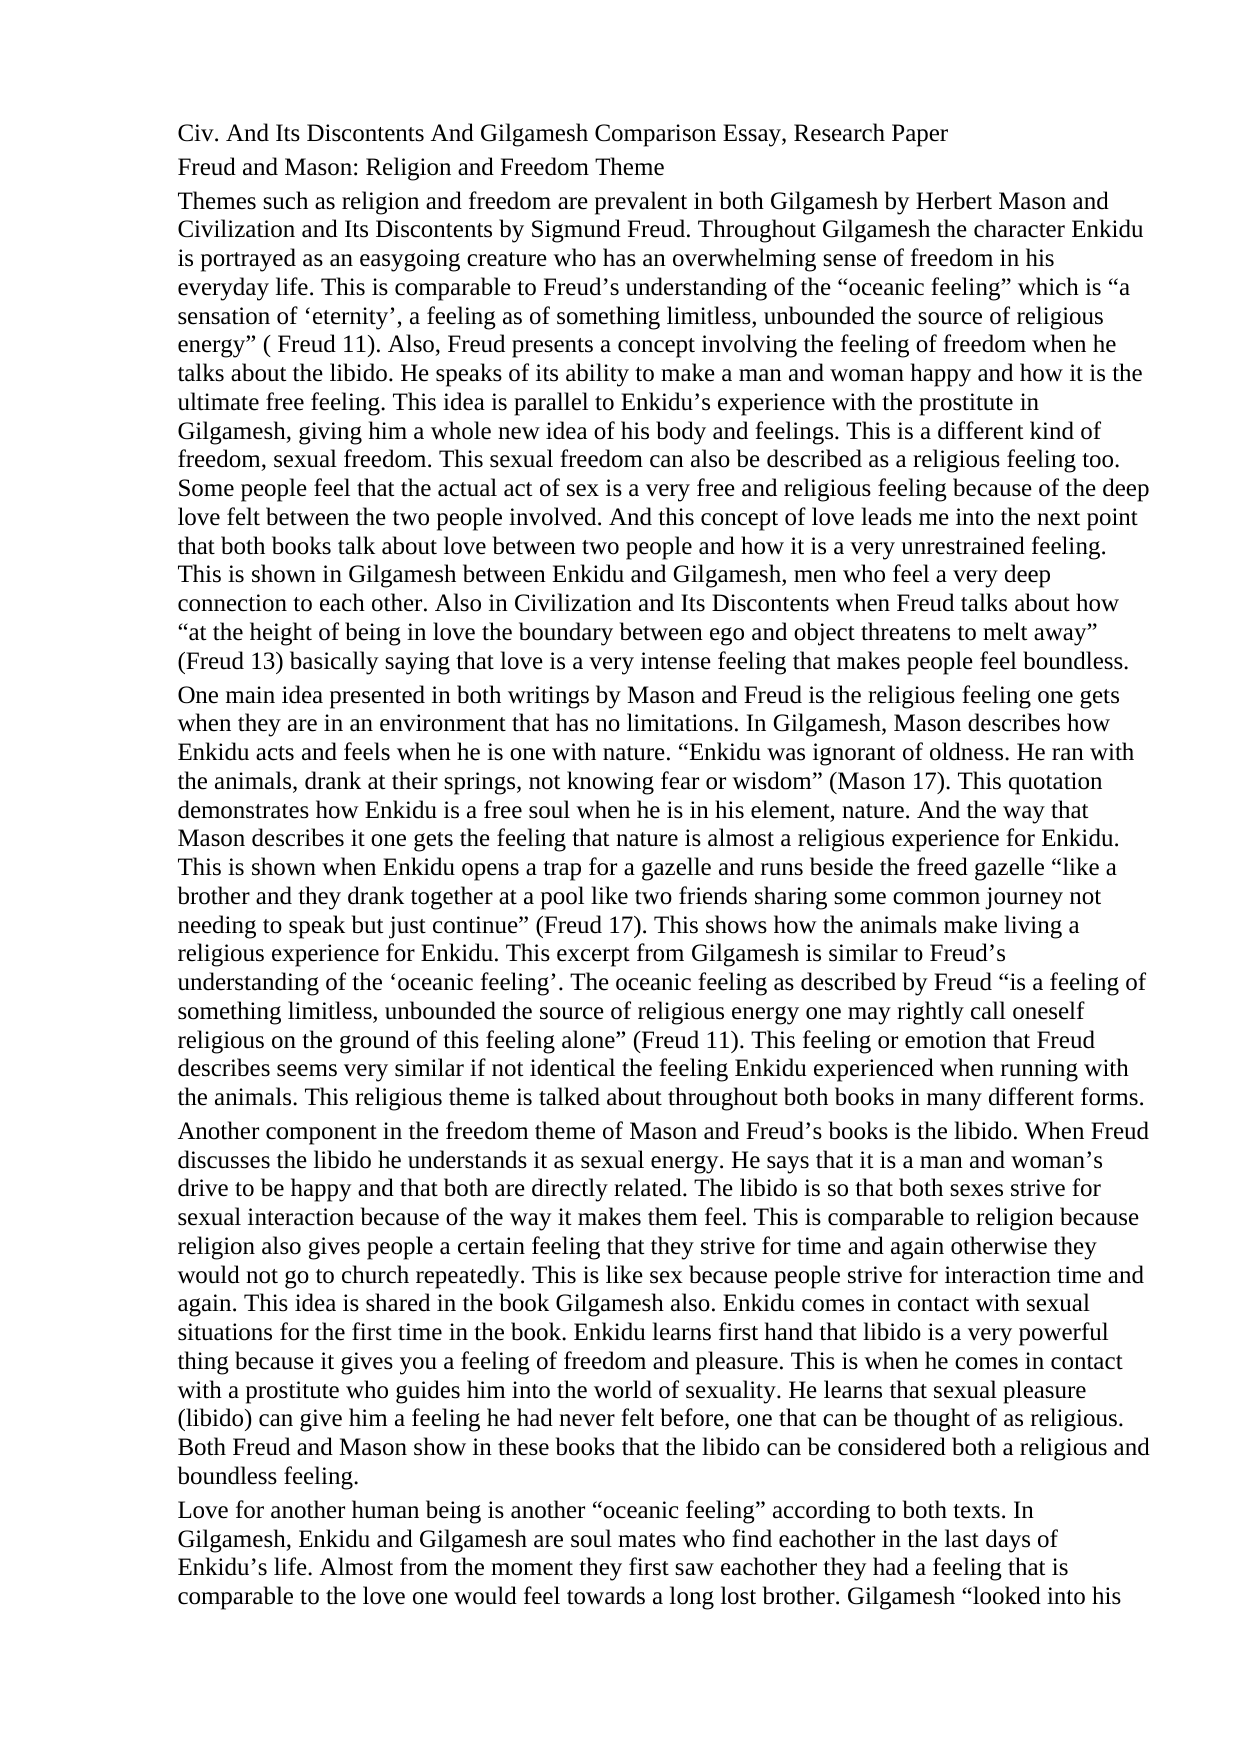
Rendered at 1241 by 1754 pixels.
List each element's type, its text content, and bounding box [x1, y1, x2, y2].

text Another component in the freedom theme of Mason and Freud’s books is the libido. When Freud discusses the libido he understands it as sexual energy. He says that it is a man and woman’s drive to be happy and that both are directly related. The libido is so that both sexes strive for sexual interaction because of the way it makes them feel. This is comparable to religion because religion also gives people a certain feeling that they strive for time and again otherwise they would not go to church repeatedly. This is like sex because people strive for interaction time and again. This idea is shared in the book Gilgamesh also. Enkidu comes in contact with sexual situations for the first time in the book. Enkidu learns first hand that libido is a very powerful thing because it gives you a feeling of freedom and pleasure. This is when he comes in contact with a prostitute who guides him into the world of sexuality. He learns that sexual pleasure (libido) can give him a feeling he had never felt before, one that can be thought of as religious. Both Freud and Mason show in these books that the libido can be considered both a religious and boundless feeling. [177, 1116, 1152, 1490]
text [177, 1495, 1152, 1610]
text Freud and Mason: Religion and Freedom Theme [177, 152, 1152, 181]
text Themes such as religion and freedom are prevalent in both Gilgamesh by Herbert Mason and Civilization and Its Discontents by Sigmund Freud. Throughout Gilgamesh the character Enkidu is portrayed as an easygoing creature who has an overwhelming sense of freedom in his everyday life. This is comparable to Freud’s understanding of the “oceanic feeling” which is “a sensation of ‘eternity’, a feeling as of something limitless, unbounded the source of religious energy” ( Freud 11). Also, Freud presents a concept involving the feeling of freedom when he talks about the libido. He speaks of its ability to make a man and woman happy and how it is the ultimate free feeling. This idea is parallel to Enkidu’s experience with the prostitute in Gilgamesh, giving him a whole new idea of his body and feelings. This is a different kind of freedom, sexual freedom. This sexual freedom can also be described as a religious feeling too. Some people feel that the actual act of sex is a very free and religious feeling because of the deep love felt between the two people involved. And this concept of love leads me into the next point that both books talk about love between two people and how it is a very unrestrained feeling. This is shown in Gilgamesh between Enkidu and Gilgamesh, men who feel a very deep connection to each other. Also in Civilization and Its Discontents when Freud talks about how “at the height of being in love the boundary between ego and object threatens to melt away” (Freud 13) basically saying that love is a very intense feeling that makes people feel boundless. [177, 186, 1152, 674]
text One main idea presented in both writings by Mason and Freud is the religious feeling one gets when they are in an environment that has no limitations. In Gilgamesh, Mason describes how Enkidu acts and feels when he is one with nature. “Enkidu was ignorant of oldness. He ran with the animals, drank at their springs, not knowing fear or wisdom” (Mason 17). This quotation demonstrates how Enkidu is a free soul when he is in his element, nature. And the way that Mason describes it one gets the feeling that nature is almost a religious experience for Enkidu. This is shown when Enkidu opens a trap for a gazelle and runs beside the freed gazelle “like a brother and they drank together at a pool like two friends sharing some common journey not needing to speak but just continue” (Freud 17). This shows how the animals make living a religious experience for Enkidu. This excerpt from Gilgamesh is similar to Freud’s understanding of the ‘oceanic feeling’. The oceanic feeling as described by Freud “is a feeling of something limitless, unbounded the source of religious energy one may rightly call oneself religious on the ground of this feeling alone” (Freud 11). This feeling or emotion that Freud describes seems very similar if not identical the feeling Enkidu experienced when running with the animals. This religious theme is talked about throughout both books in many different forms. [177, 680, 1152, 1111]
text Civ. And Its Discontents And Gilgamesh Comparison Essay, Research Paper [177, 118, 1152, 147]
